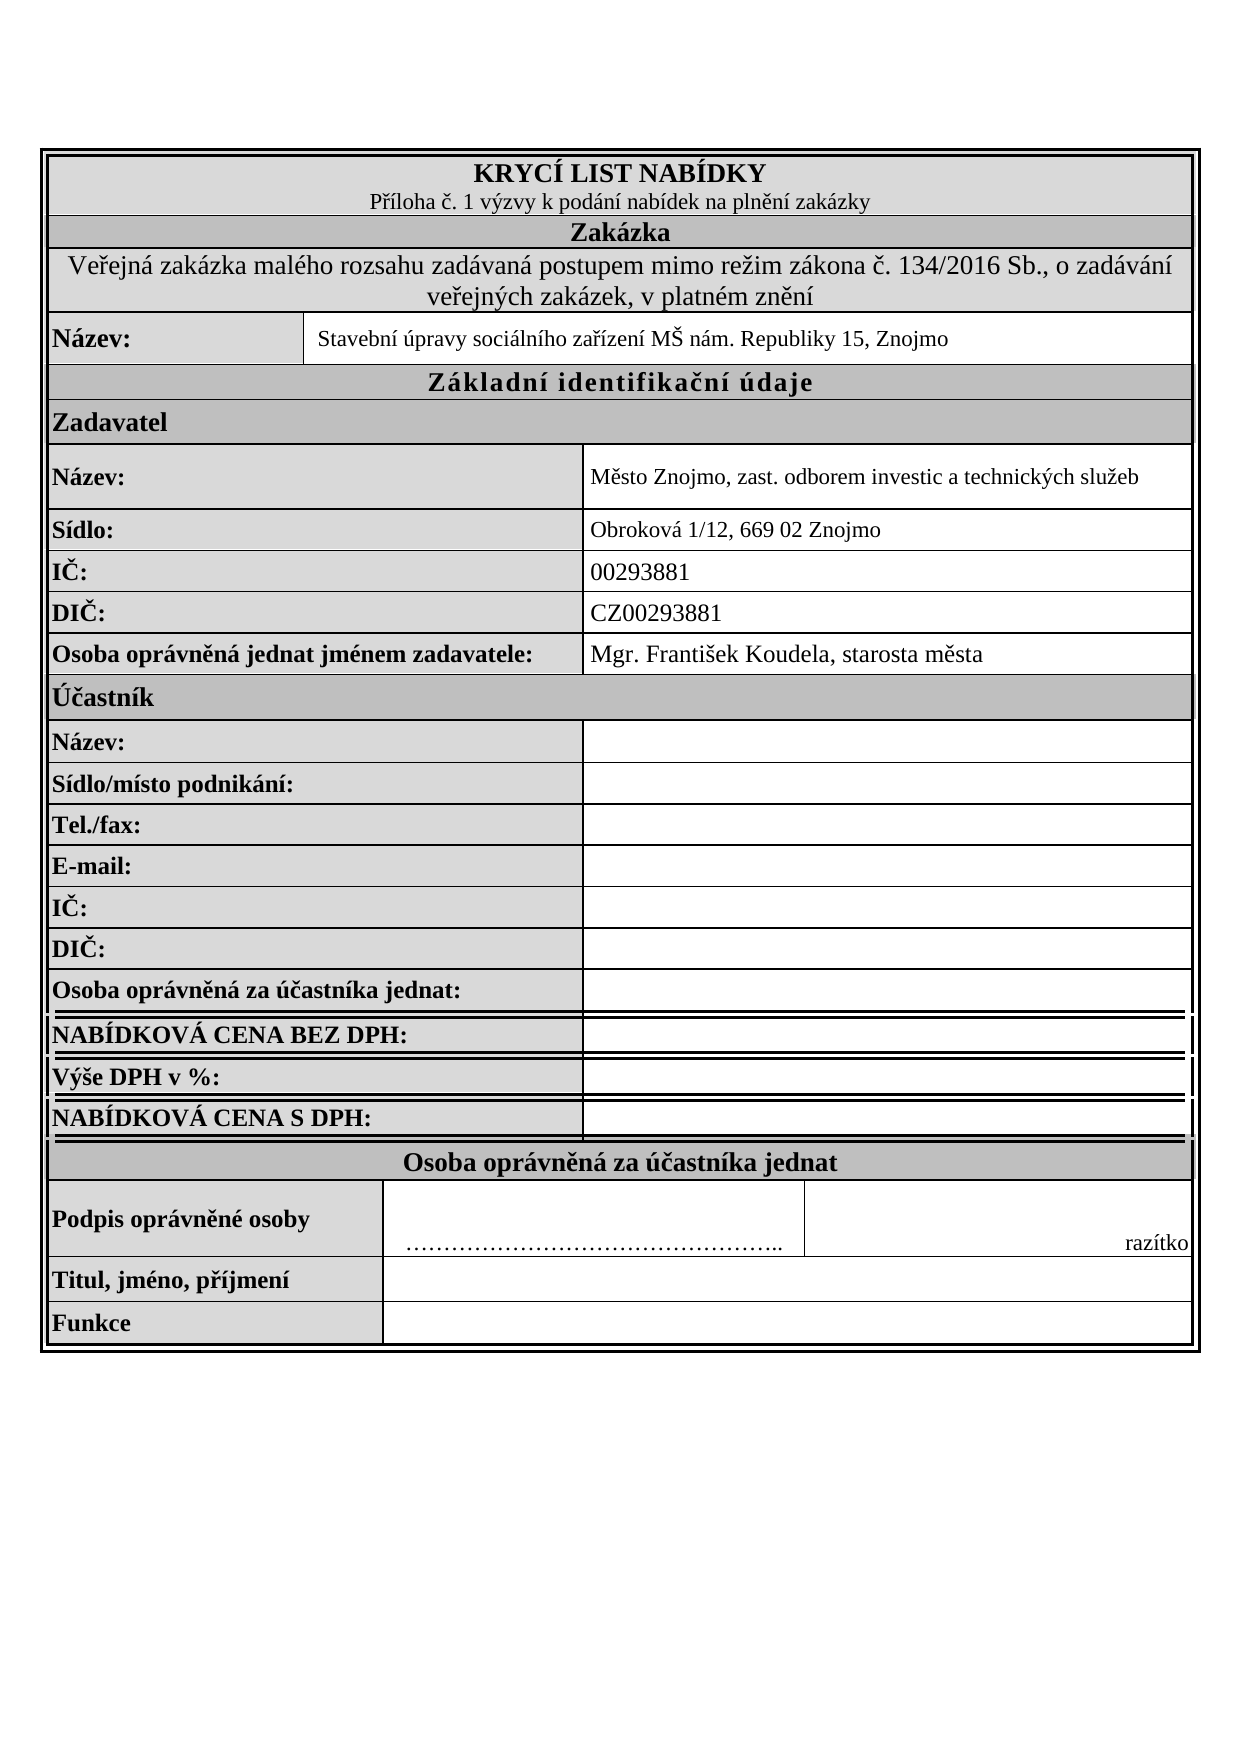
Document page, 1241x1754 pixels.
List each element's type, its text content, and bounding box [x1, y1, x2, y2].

table_cell Obroková 1/12, 669 02 Znojmo [584, 510, 1191, 549]
table_cell Tel./fax: [49, 805, 582, 844]
table_cell Stavební úpravy sociálního zařízení MŠ nám. Republiky 15, Znojmo [304, 313, 1191, 363]
table_cell Sídlo: [49, 510, 582, 549]
table_cell Osoba oprávněná za účastníka jednat: [49, 970, 582, 1010]
table_header KRYCÍ LIST NABÍDKY Příloha č. 1 výzvy k podání nabídek na plnění zakázky [44, 151, 1196, 214]
table_cell IČ: [49, 887, 582, 927]
table_cell CZ00293881 [584, 592, 1191, 632]
table_cell Osoba oprávněná jednat jménem zadavatele: [49, 634, 582, 673]
table_cell DIČ: [49, 929, 582, 968]
table_cell Veřejná zakázka malého rozsahu zadávaná postupem mimo režim zákona č. 134/2016 Sb., o zadávání veřejných zakázek, v platném znění [49, 249, 1191, 311]
table_cell [584, 1093, 1196, 1134]
table_cell Zakázka [49, 216, 1191, 247]
table_cell [584, 763, 1191, 803]
table_cell [384, 1302, 1191, 1343]
table_cell IČ: [49, 551, 582, 591]
table_cell razítko [805, 1181, 1191, 1256]
table_cell Název: [49, 313, 303, 363]
table_cell Název: [49, 445, 582, 508]
table_cell Účastník [49, 675, 1191, 719]
table_cell ………………………………………….. [384, 1181, 804, 1256]
table_cell [584, 970, 1191, 1010]
table_cell [584, 805, 1191, 844]
table_cell [584, 929, 1191, 968]
table_cell Město Znojmo, zast. odborem investic a technických služeb [584, 445, 1191, 508]
table_cell Mgr. František Koudela, starosta města [584, 634, 1191, 673]
table_cell Funkce [49, 1302, 382, 1343]
table_cell E-mail: [49, 846, 582, 886]
table_cell Titul, jméno, příjmení [49, 1257, 382, 1301]
table_cell Podpis oprávněné osoby [49, 1181, 382, 1256]
table_cell [584, 846, 1191, 886]
table_cell [584, 1051, 1196, 1092]
table_cell NABÍDKOVÁ CENA BEZ DPH: [44, 1010, 582, 1051]
table_cell DIČ: [49, 592, 582, 632]
table_cell Sídlo/místo podnikání: [49, 763, 582, 803]
table_cell [584, 721, 1191, 762]
table_cell 00293881 [584, 551, 1191, 591]
table_cell Zadavatel [49, 400, 1191, 443]
table_cell Osoba oprávněná za účastníka jednat [44, 1134, 1196, 1179]
table_cell [384, 1257, 1191, 1301]
table_cell [584, 1010, 1196, 1051]
table_cell Název: [49, 721, 582, 762]
table_cell Výše DPH v %: [44, 1051, 582, 1092]
table_cell [584, 887, 1191, 927]
table_cell NABÍDKOVÁ CENA S DPH: [44, 1093, 582, 1134]
table_cell Základní identifikační údaje [49, 365, 1191, 399]
